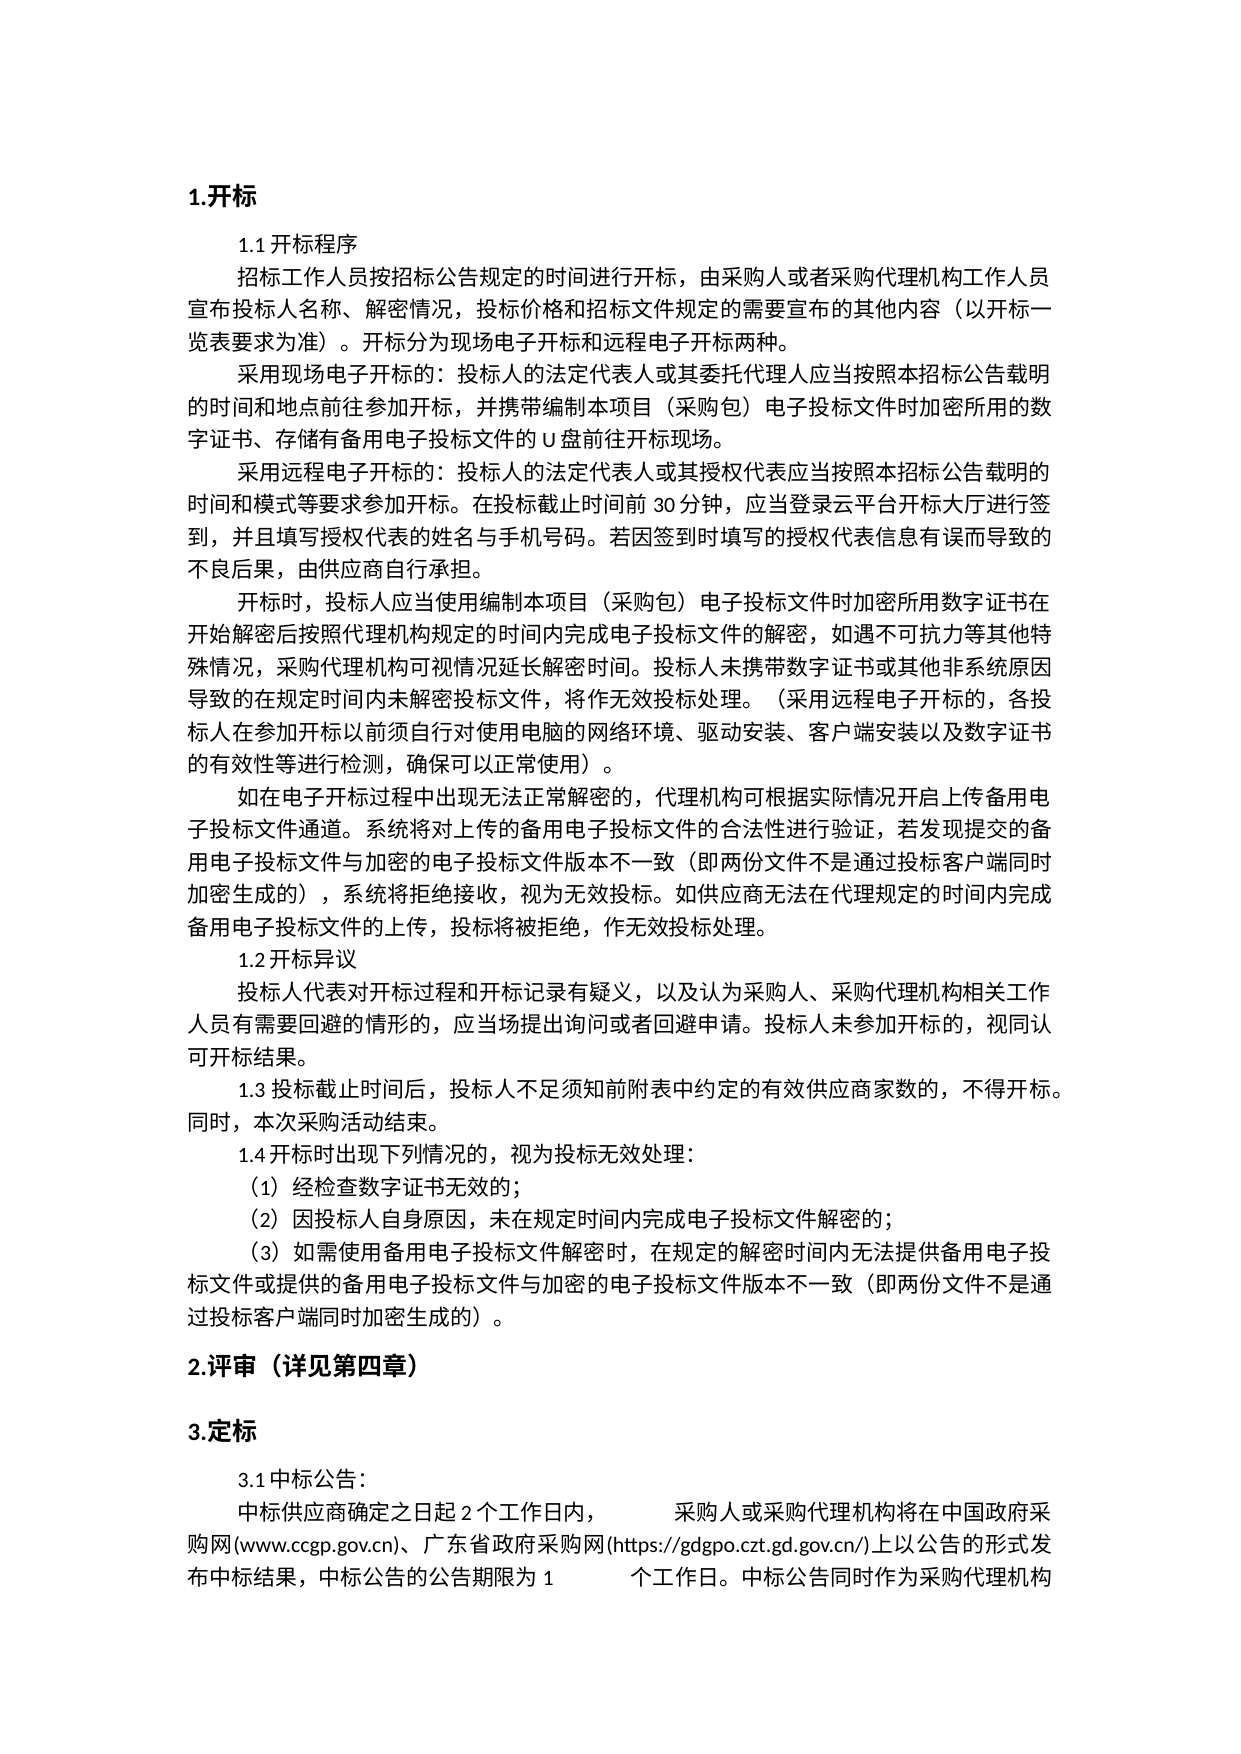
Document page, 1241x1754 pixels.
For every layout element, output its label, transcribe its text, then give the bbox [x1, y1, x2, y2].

text （2）因投标人自身原因，未在规定时间内完成电子投标文件解密的； [187, 1202, 1053, 1234]
text 招标工作人员按招标公告规定的时间进行开标，由采购人或者采购代理机构工作人员宣布投标人名称、解密情况，投标价格和招标文件规定的需要宣布的其他内容（以开标一览表要求为准）。开标分为现场电子开标和远程电子开标两种。 [187, 259, 1053, 357]
text 3.1中标公告： [187, 1462, 1053, 1494]
text 1.开标 [187, 162, 1053, 227]
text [187, 1494, 1053, 1592]
text （1）经检查数字证书无效的； [187, 1169, 1053, 1202]
text 1.3 投标截止时间后，投标人不足须知前附表中约定的有效供应商家数的，不得开标。同时，本次采购活动结束。 [187, 1072, 1053, 1137]
text 1.4开标时出现下列情况的，视为投标无效处理： [187, 1137, 1053, 1169]
text 开标时，投标人应当使用编制本项目（采购包）电子投标文件时加密所用数字证书在开始解密后按照代理机构规定的时间内完成电子投标文件的解密，如遇不可抗力等其他特殊情况，采购代理机构可视情况延长解密时间。投标人未携带数字证书或其他非系统原因导致的在规定时间内未解密投标文件，将作无效投标处理。（采用远程电子开标的，各投标人在参加开标以前须自行对使用电脑的网络环境、驱动安装、客户端安装以及数字证书的有效性等进行检测，确保可以正常使用）。 [187, 584, 1053, 779]
text （3）如需使用备用电子投标文件解密时，在规定的解密时间内无法提供备用电子投标文件或提供的备用电子投标文件与加密的电子投标文件版本不一致（即两份文件不是通过投标客户端同时加密生成的）。 [187, 1234, 1053, 1332]
text 采用远程电子开标的：投标人的法定代表人或其授权代表应当按照本招标公告载明的时间和模式等要求参加开标。在投标截止时间前30分钟，应当登录云平台开标大厅进行签到，并且填写授权代表的姓名与手机号码。若因签到时填写的授权代表信息有误而导致的不良后果，由供应商自行承担。 [187, 454, 1053, 584]
text 1.2开标异议 [187, 942, 1053, 974]
text 如在电子开标过程中出现无法正常解密的，代理机构可根据实际情况开启上传备用电子投标文件通道。系统将对上传的备用电子投标文件的合法性进行验证，若发现提交的备用电子投标文件与加密的电子投标文件版本不一致（即两份文件不是通过投标客户端同时加密生成的），系统将拒绝接收，视为无效投标。如供应商无法在代理规定的时间内完成备用电子投标文件的上传，投标将被拒绝，作无效投标处理。 [187, 779, 1053, 942]
text 1.1 开标程序 [187, 227, 1053, 259]
text 投标人代表对开标过程和开标记录有疑义，以及认为采购人、采购代理机构相关工作人员有需要回避的情形的，应当场提出询问或者回避申请。投标人未参加开标的，视同认可开标结果。 [187, 974, 1053, 1072]
text 采用现场电子开标的：投标人的法定代表人或其委托代理人应当按照本招标公告载明的时间和地点前往参加开标，并携带编制本项目（采购包）电子投标文件时加密所用的数字证书、存储有备用电子投标文件的U盘前往开标现场。 [187, 357, 1053, 454]
text 3.定标 [187, 1397, 1053, 1462]
text 2.评审（详见第四章） [187, 1332, 1053, 1397]
